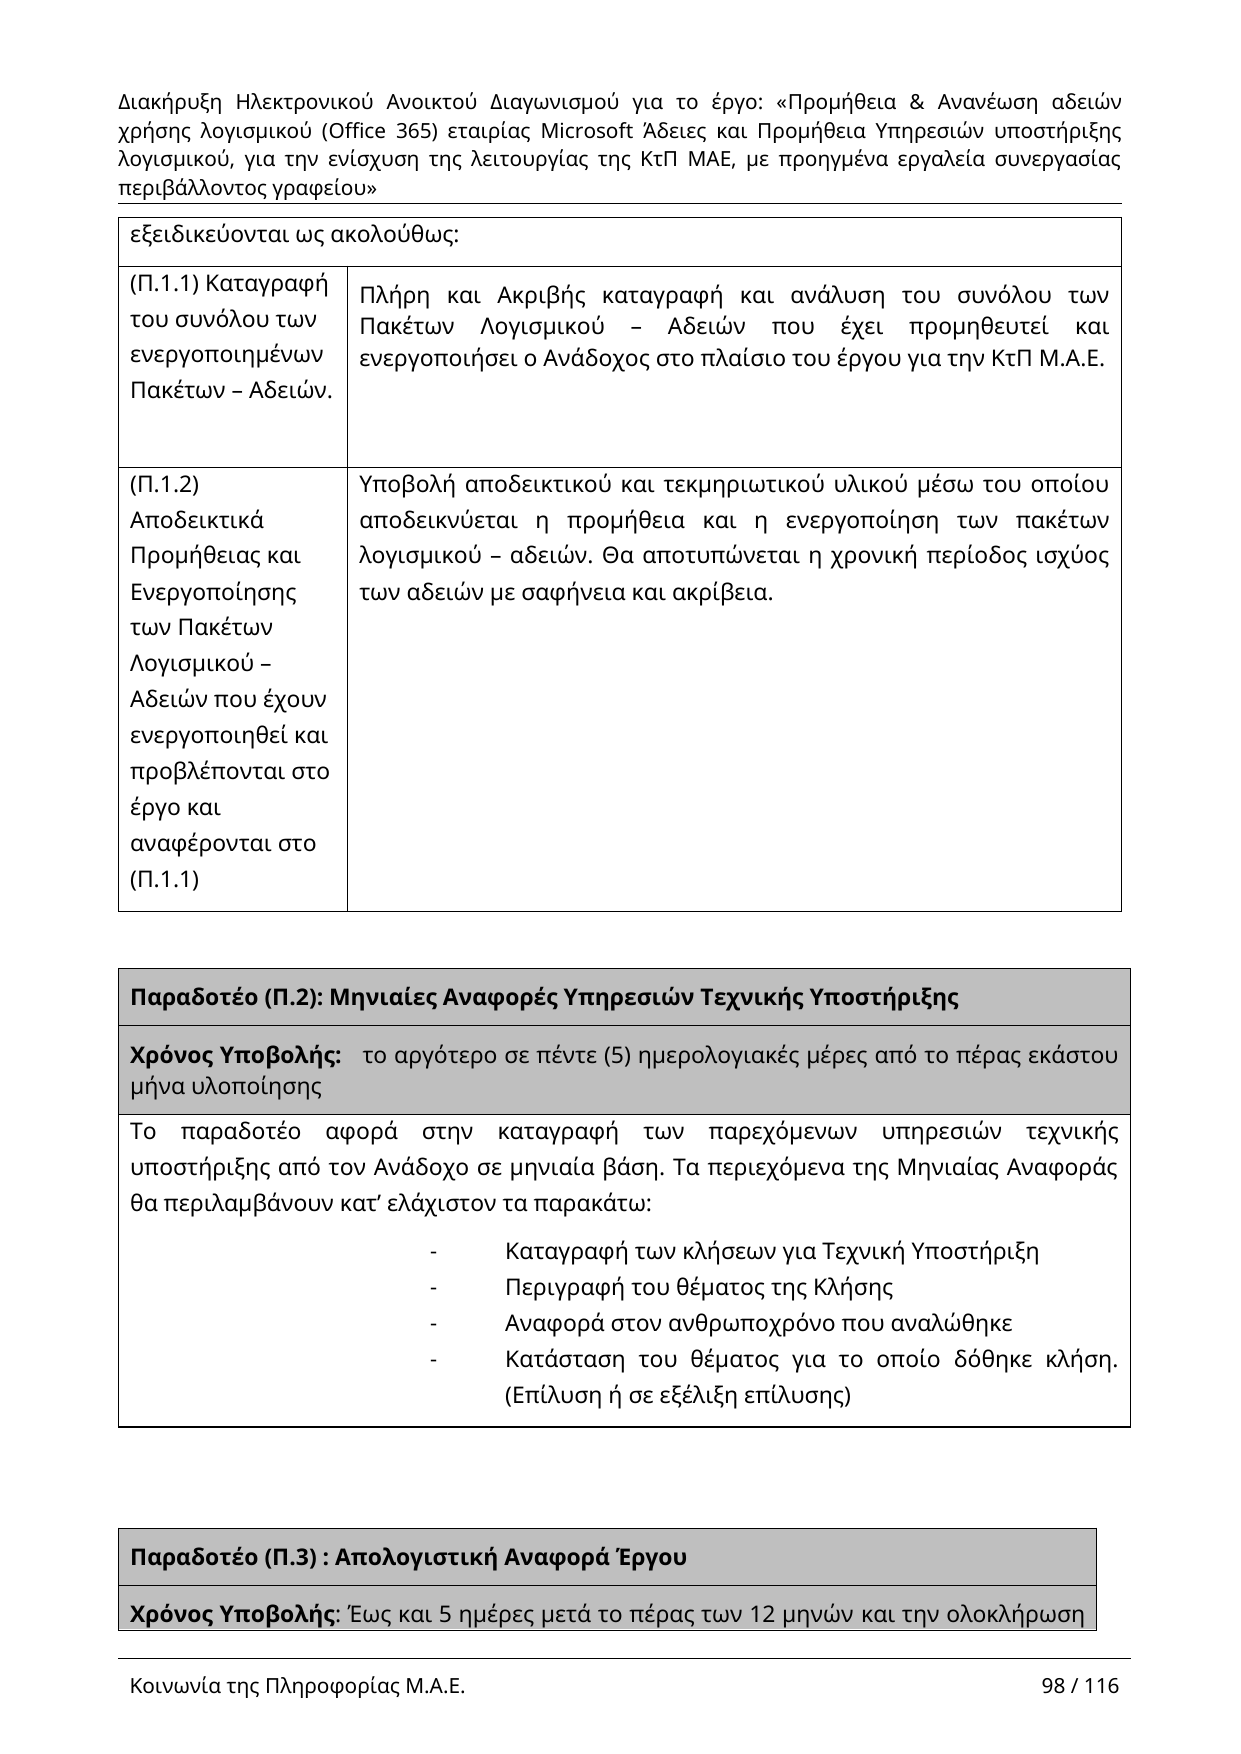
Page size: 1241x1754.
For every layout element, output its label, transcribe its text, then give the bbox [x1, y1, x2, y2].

table_cell Χρόνος Υποβολής: το αργότερο σε πέντε (5) ημερολογιακές μέρες από το πέρας εκάστου μήνα υλοποίησης [119, 1026, 1130, 1114]
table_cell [119, 1586, 1096, 1629]
table_cell (Π.1.2) Αποδεικτικά Προμήθειας και Ενεργοποίησης των Πακέτων Λογισμικού – Αδειών που έχουν ενεργοποιηθεί και προβλέπονται στο έργο και αναφέρονται στο (Π.1.1) [119, 468, 347, 911]
table_cell Το παραδοτέο αφορά στην καταγραφή των παρεχόμενων υπηρεσιών τεχνικής υποστήριξης από τον Ανάδοχο σε μηνιαία βάση. Τα περιεχόμενα της Μηνιαίας Αναφοράς θα περιλαμβάνουν κατ’ ελάχιστον τα παρακάτω: Καταγραφή των κλήσεων για Τεχνική Υποστήριξη Περιγραφή του θέματος της Κλήσης Αναφορά στον ανθρωποχρόνο που αναλώθηκε Κατάσταση του θέματος για το οποίο δόθηκε κλήση. (Επίλυση ή σε εξέλιξη επίλυσης) [119, 1115, 1130, 1426]
table_cell (Π.1.1) Καταγραφή του συνόλου των ενεργοποιημένων Πακέτων – Αδειών. [119, 267, 347, 467]
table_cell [119, 218, 1121, 266]
table_header Παραδοτέο (Π.2): Μηνιαίες Αναφορές Υπηρεσιών Τεχνικής Υποστήριξης [119, 969, 1130, 1025]
table_header Παραδοτέο (Π.3) : Απολογιστική Αναφορά Έργου [119, 1529, 1096, 1585]
table_cell Πλήρη και Ακριβής καταγραφή και ανάλυση του συνόλου των Πακέτων Λογισμικού – Αδειών που έχει προμηθευτεί και ενεργοποιήσει ο Ανάδοχος στο πλαίσιο του έργου για την ΚτΠ Μ.Α.Ε. [348, 267, 1121, 467]
table_cell Υποβολή αποδεικτικού και τεκμηριωτικού υλικού μέσω του οποίου αποδεικνύεται η προμήθεια και η ενεργοποίηση των πακέτων λογισμικού – αδειών. Θα αποτυπώνεται η χρονική περίοδος ισχύος των αδειών με σαφήνεια και ακρίβεια. [348, 468, 1121, 911]
